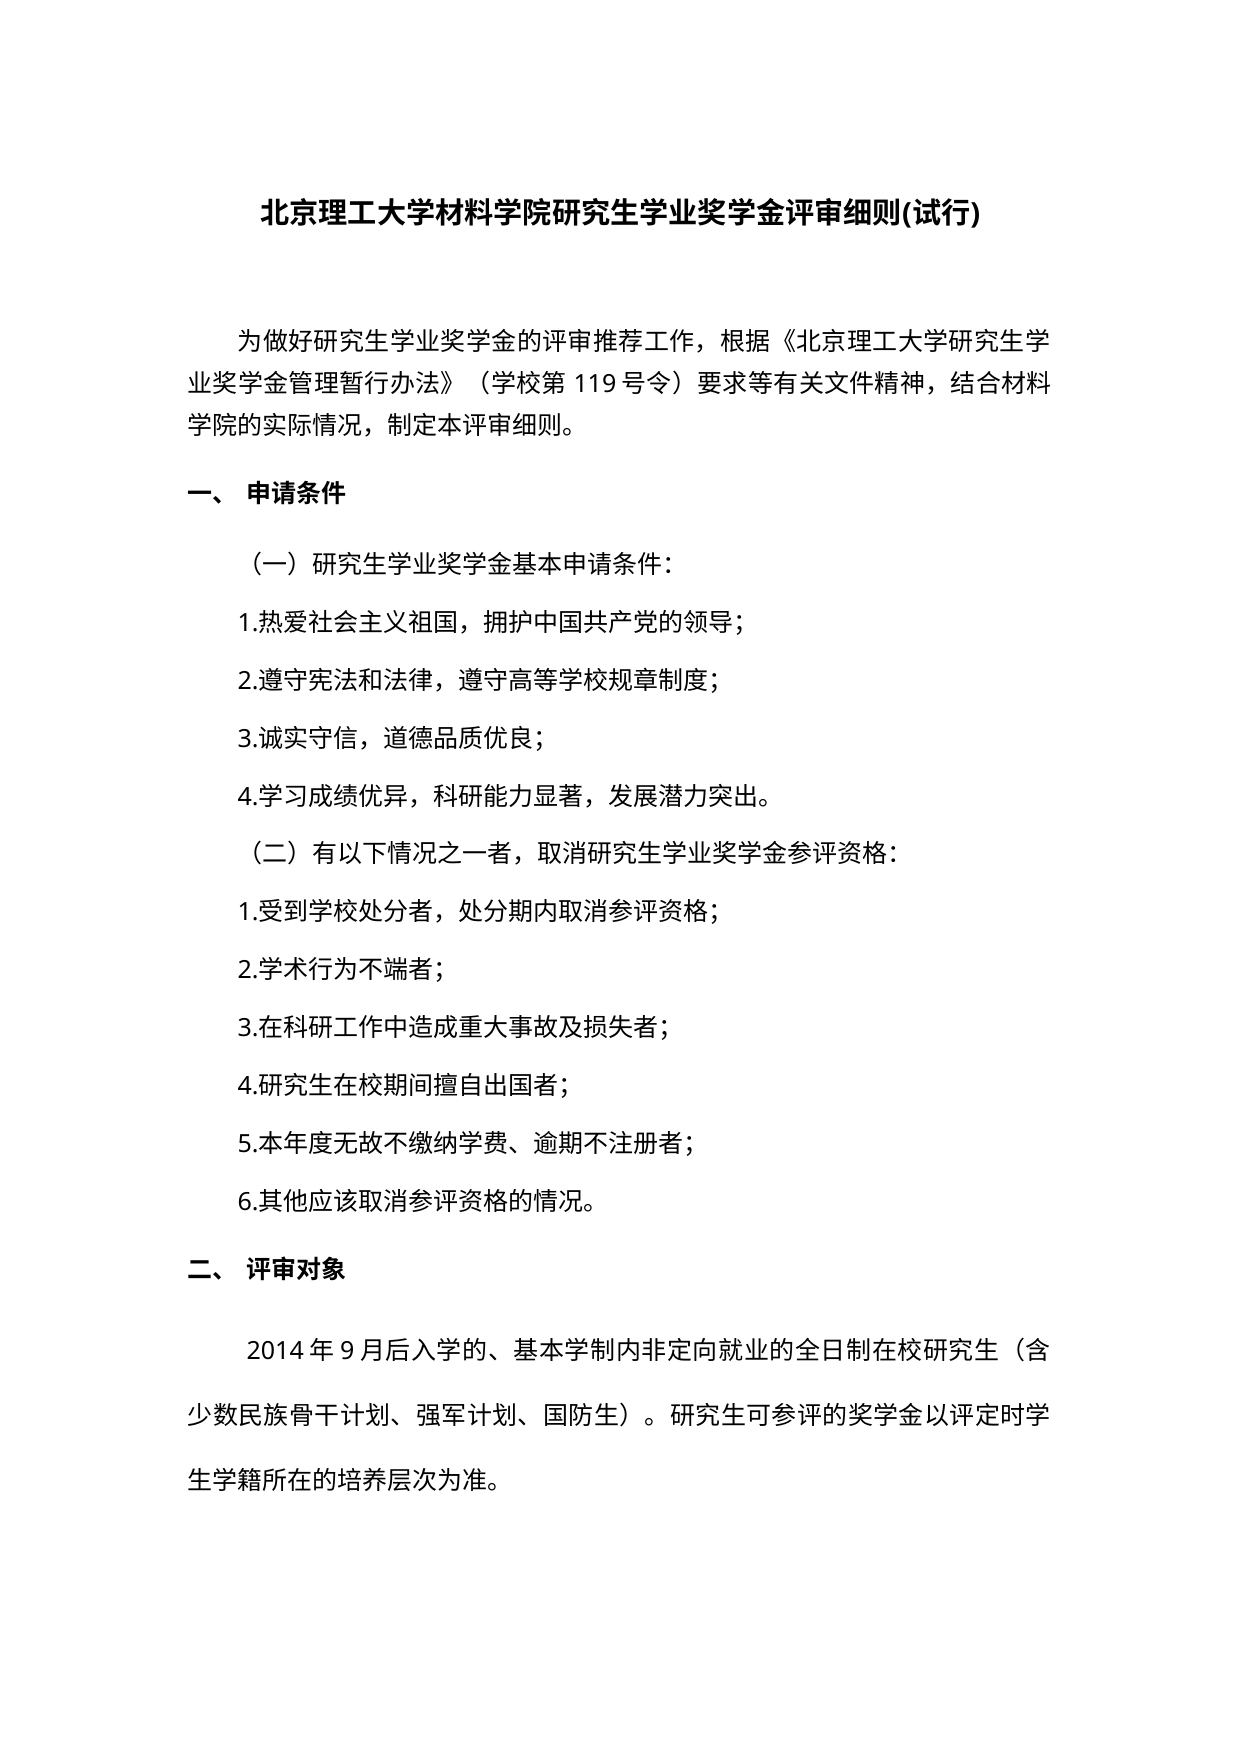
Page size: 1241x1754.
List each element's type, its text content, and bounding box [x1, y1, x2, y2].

text 3.诚实守信，道德品质优良； [187, 714, 1053, 755]
text （二）有以下情况之一者，取消研究生学业奖学金参评资格： [187, 829, 1053, 871]
text 1.受到学校处分者，处分期内取消参评资格； [187, 887, 1053, 929]
text 5.本年度无故不缴纳学费、逾期不注册者； [187, 1119, 1053, 1161]
text 1.热爱社会主义祖国，拥护中国共产党的领导； [187, 598, 1053, 639]
list 评审对象 [187, 1235, 1053, 1300]
list 申请条件 [187, 459, 1053, 524]
text 6.其他应该取消参评资格的情况。 [187, 1177, 1053, 1219]
text 2.学术行为不端者； [187, 945, 1053, 987]
text 2.遵守宪法和法律，遵守高等学校规章制度； [187, 656, 1053, 697]
text 2014年9月后入学的、基本学制内非定向就业的全日制在校研究生（含少数民族骨干计划、强军计划、国防生）。研究生可参评的奖学金以评定时学生学籍所在的培养层次为准。 [187, 1316, 1053, 1511]
text 为做好研究生学业奖学金的评审推荐工作，根据《北京理工大学研究生学业奖学金管理暂行办法》（学校第119号令）要求等有关文件精神，结合材料学院的实际情况，制定本评审细则。 [187, 317, 1053, 442]
text 北京理工大学材料学院研究生学业奖学金评审细则(试行) [187, 178, 1053, 243]
text （一）研究生学业奖学金基本申请条件： [187, 540, 1053, 582]
text 4.研究生在校期间擅自出国者； [187, 1061, 1053, 1103]
text 4.学习成绩优异，科研能力显著，发展潜力突出。 [187, 772, 1053, 813]
text 3.在科研工作中造成重大事故及损失者； [187, 1003, 1053, 1045]
